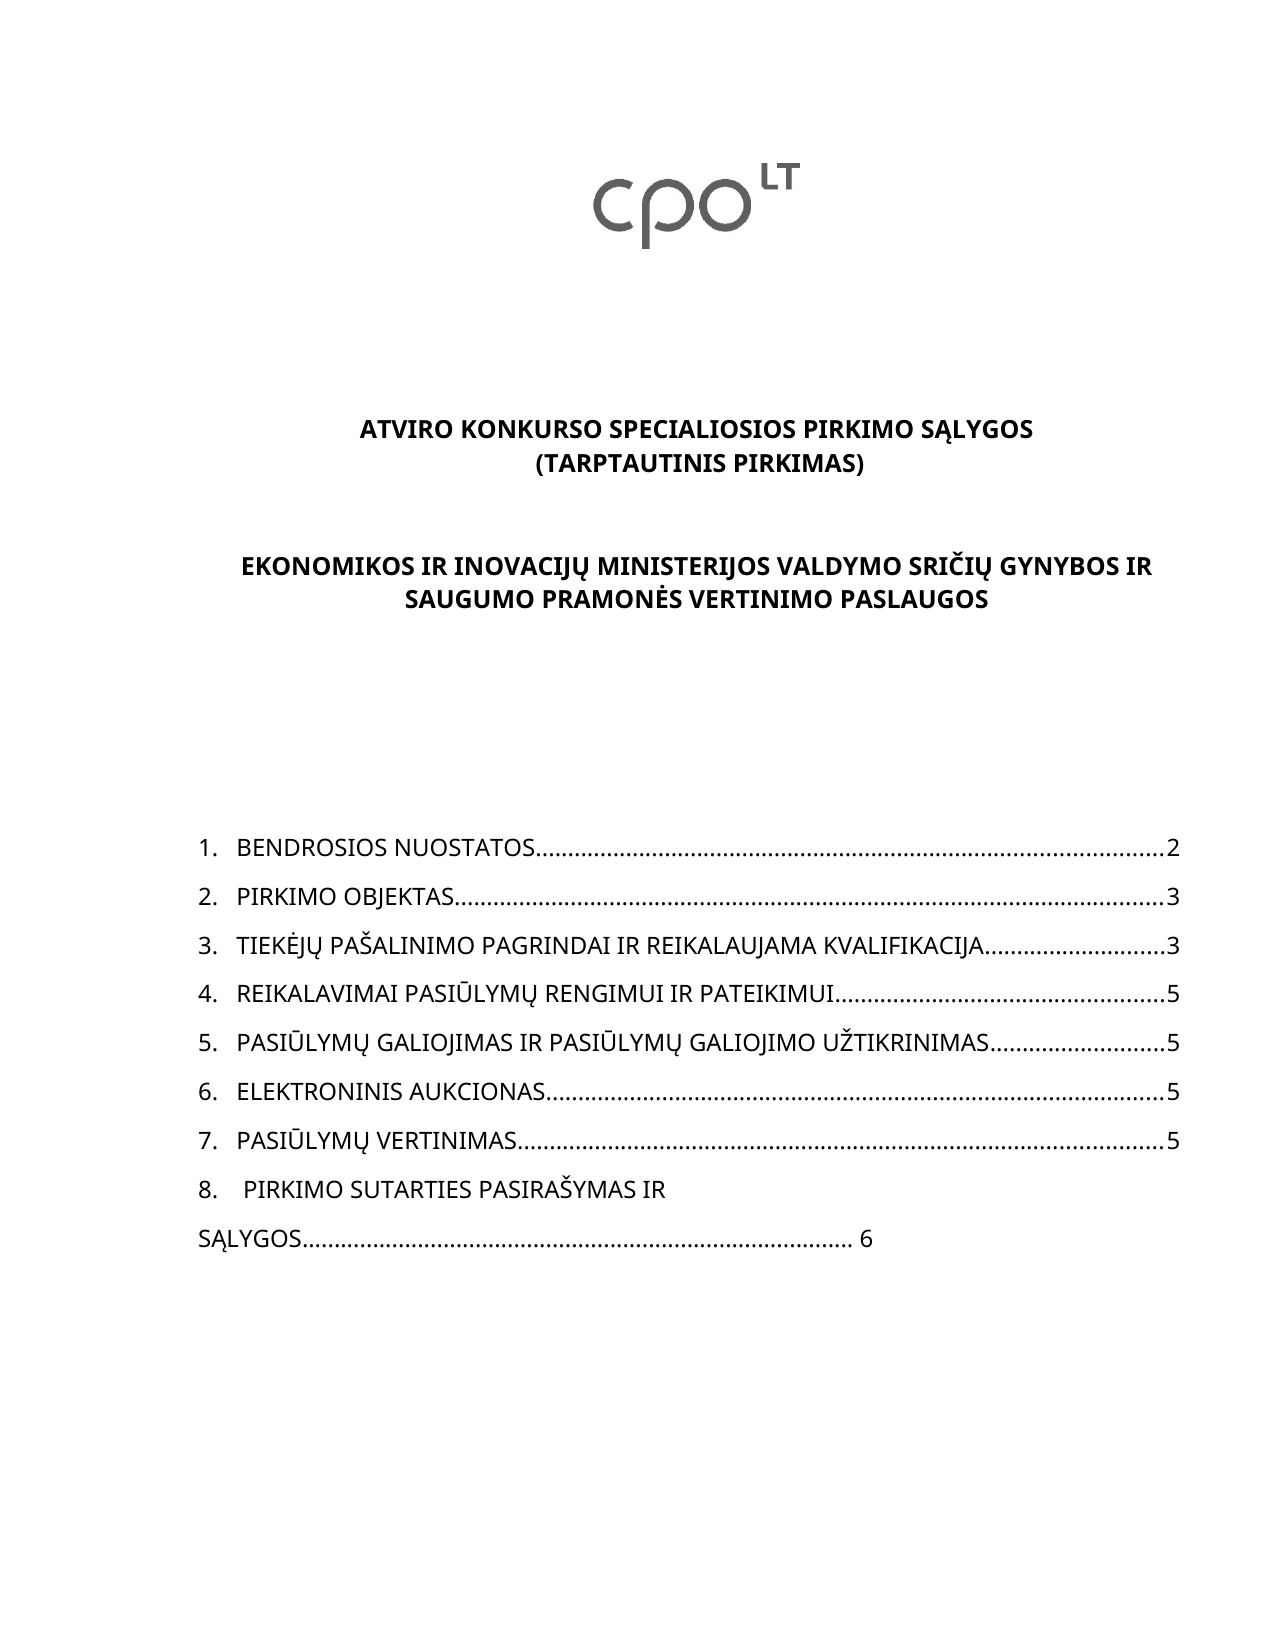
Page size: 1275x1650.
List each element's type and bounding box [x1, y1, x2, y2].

picture [593, 163, 800, 249]
